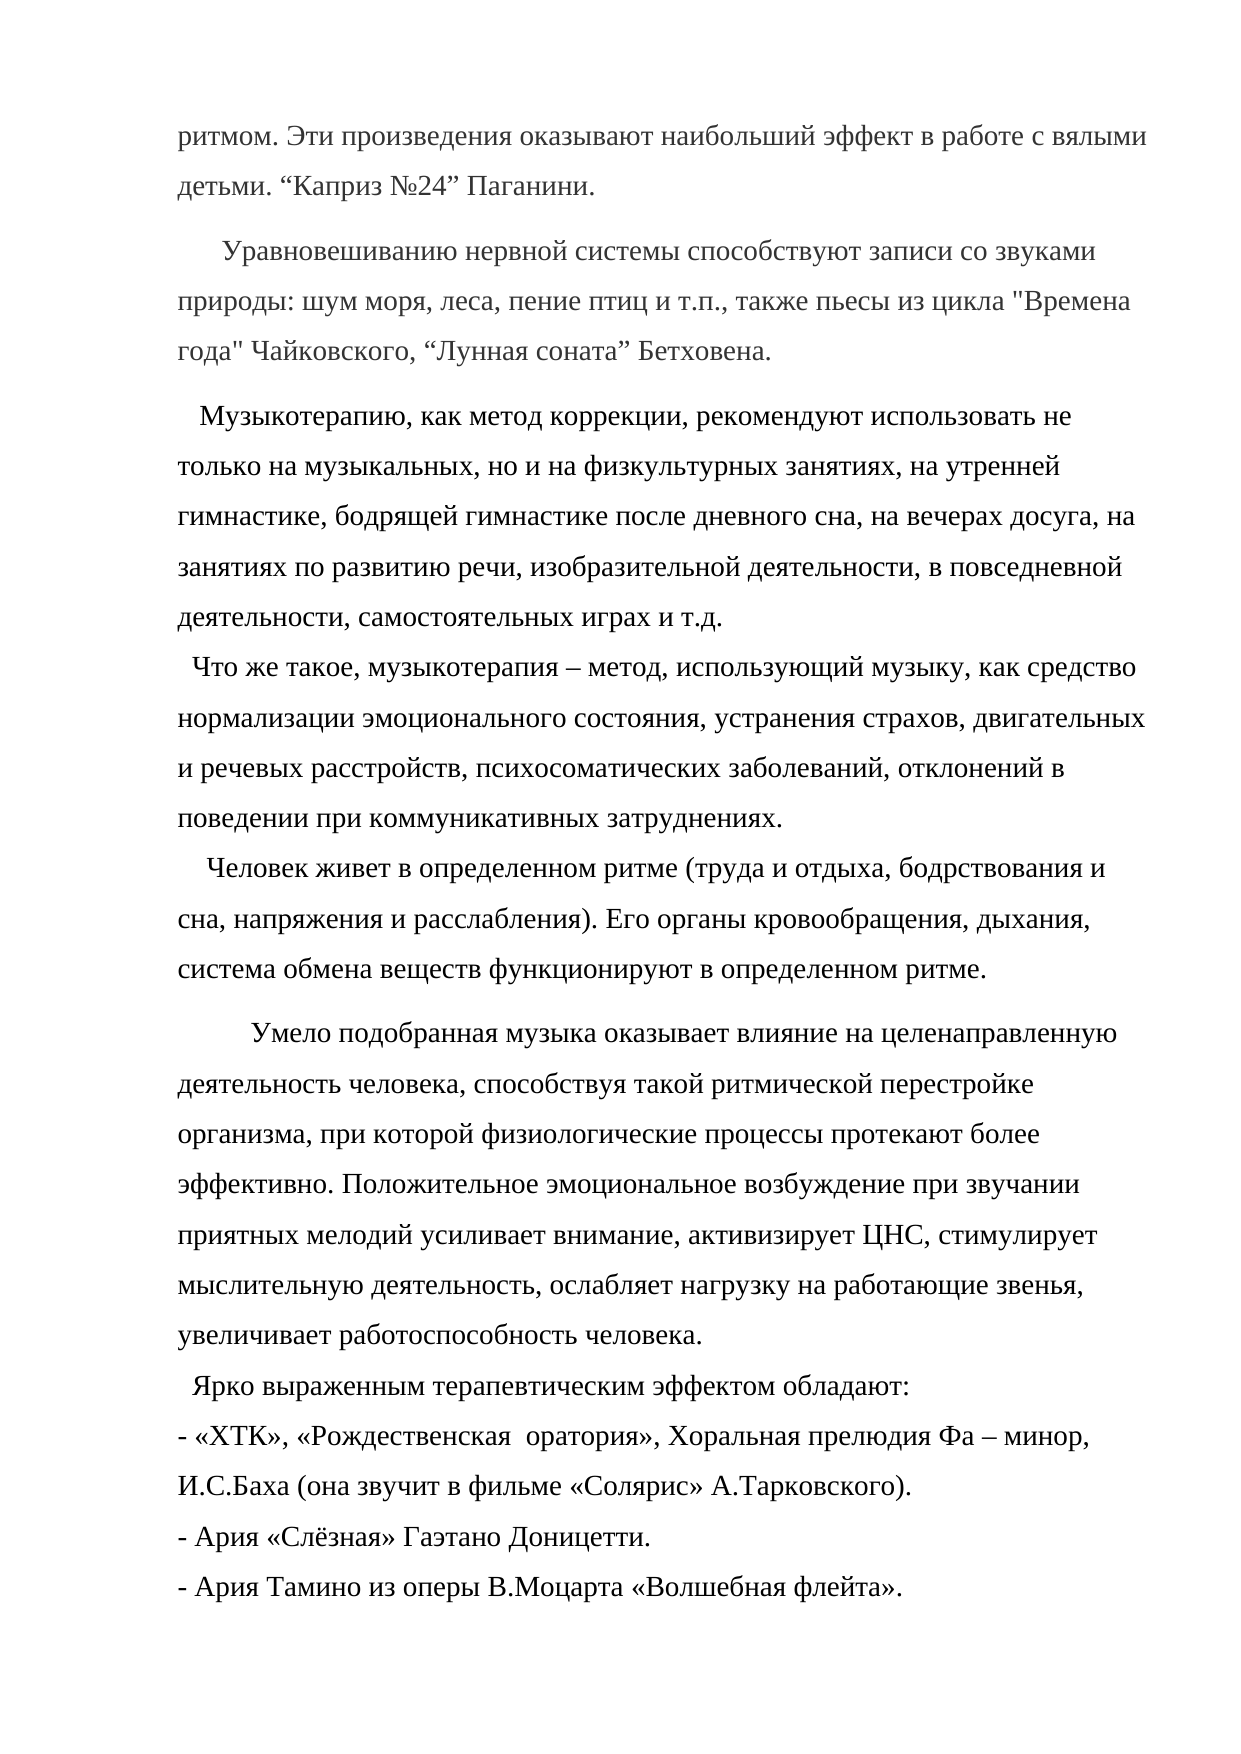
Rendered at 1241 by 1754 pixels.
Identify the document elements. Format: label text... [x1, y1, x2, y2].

text Уравновешиванию нервной системы способствуют записи со звуками природы: шум моря, леса, пение птиц и т.п., также пьесы из цикла "Времена года" Чайковского, “Лунная соната” Бетховена. [177, 233, 1152, 367]
text Музыкотерапию, как метод коррекции, рекомендуют использовать не только на музыкальных, но и на физкультурных занятиях, на утренней гимнастике, бодрящей гимнастике после дневного сна, на вечерах досуга, на занятиях по развитию речи, изобразительной деятельности, в повседневной деятельности, самостоятельных играх и т.д. [177, 398, 1152, 633]
text Что же такое, музыкотерапия – метод, использующий музыку, как средство нормализации эмоционального состояния, устранения страхов, двигательных и речевых расстройств, психосоматических заболеваний, отклонений в поведении при коммуникативных затруднениях. [177, 649, 1152, 834]
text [177, 118, 1152, 202]
text - «ХТК», «Рождественская оратория», Хоральная прелюдия Фа – минор, И.С.Баха (она звучит в фильме «Солярис» А.Тарковского). [177, 1418, 1152, 1502]
text Человек живет в определенном ритме (труда и отдыха, бодрствования и сна, напряжения и расслабления). Его органы кровообращения, дыхания, система обмена веществ функционируют в определенном ритме. [177, 851, 1152, 985]
text - Ария «Слёзная» Гаэтано Доницетти. [177, 1519, 1152, 1552]
text Ярко выраженным терапевтическим эффектом обладают: [177, 1368, 1152, 1401]
text - Ария Тамино из оперы В.Моцарта «Волшебная флейта». [177, 1569, 1152, 1603]
text Умело подобранная музыка оказывает влияние на целенаправленную деятельность человека, способствуя такой ритмической перестройке организма, при которой физиологические процессы протекают более эффективно. Положительное эмоциональное возбуждение при звучании приятных мелодий усиливает внимание, активизирует ЦНС, стимулирует мыслительную деятельность, ослабляет нагрузку на работающие звенья, увеличивает работоспособность человека. [177, 1016, 1152, 1351]
